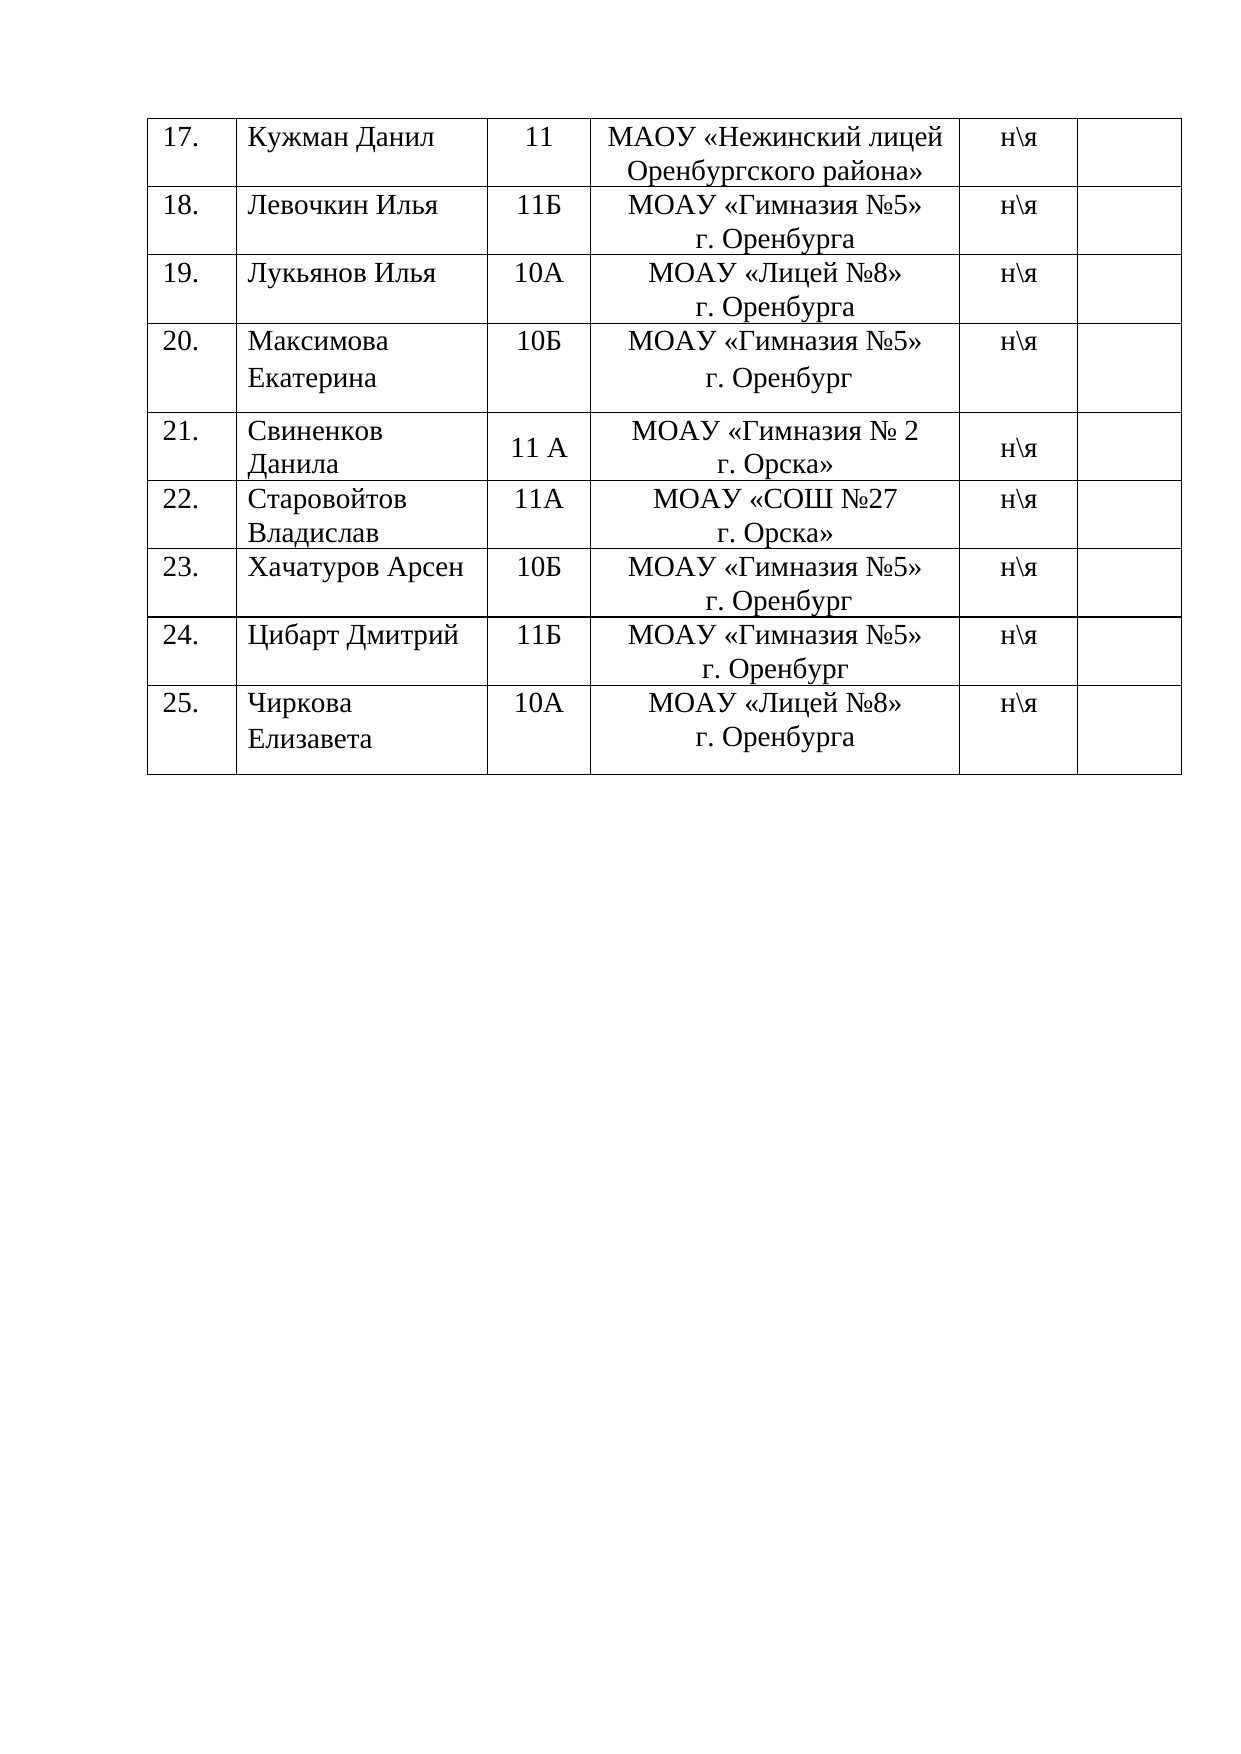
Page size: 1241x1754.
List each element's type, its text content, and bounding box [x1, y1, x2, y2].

table_cell [1078, 119, 1181, 186]
table_cell Максимова Екатерина [237, 324, 487, 412]
table_cell н\я [960, 549, 1077, 616]
table_cell [1078, 549, 1181, 616]
table_cell 10А [488, 686, 590, 774]
table_cell 11 [488, 119, 590, 186]
table_cell н\я [960, 119, 1077, 186]
table_cell [148, 324, 236, 412]
table_cell МОАУ «СОШ №27 г. Орска» [591, 481, 959, 548]
table_cell Свиненков Данила [237, 413, 487, 480]
table_cell [1078, 413, 1181, 480]
table_cell МОАУ «Гимназия №5» г. Оренбург [591, 324, 959, 412]
table_cell 11А [488, 481, 590, 548]
table_cell [1078, 481, 1181, 548]
table_cell н\я [960, 324, 1077, 412]
table_cell МОАУ «Гимназия №5» г. Оренбурга [591, 187, 959, 254]
table_cell [148, 686, 236, 774]
table_cell Старовойтов Владислав [237, 481, 487, 548]
table_cell МОАУ «Гимназия №5» г. Оренбург [591, 549, 959, 616]
table_cell Левочкин Илья [237, 187, 487, 254]
table_cell [148, 618, 236, 684]
table_cell н\я [960, 187, 1077, 254]
table_cell МАОУ «Нежинский лицей Оренбургского района» [591, 119, 959, 186]
table_cell 11Б [488, 618, 590, 684]
table_cell Чиркова Елизавета [237, 686, 487, 774]
table_cell МОАУ «Гимназия № 2 г. Орска» [591, 413, 959, 480]
table_cell 11Б [488, 187, 590, 254]
table_cell Кужман Данил [237, 119, 487, 186]
table_cell [1078, 686, 1181, 774]
table_cell Лукьянов Илья [237, 255, 487, 322]
table_cell МОАУ «Лицей №8» г. Оренбурга [591, 686, 959, 774]
table_cell [1078, 618, 1181, 684]
table_cell [148, 481, 236, 548]
table_cell [1078, 187, 1181, 254]
table_cell [148, 255, 236, 322]
table_cell Хачатуров Арсен [237, 549, 487, 616]
table_cell Цибарт Дмитрий [237, 618, 487, 684]
table_cell 11 А [488, 413, 590, 480]
table_cell н\я [960, 686, 1077, 774]
table_cell 10А [488, 255, 590, 322]
table_cell 10Б [488, 549, 590, 616]
table_cell н\я [960, 255, 1077, 322]
table_cell [148, 119, 236, 186]
table_cell 10Б [488, 324, 590, 412]
table_cell н\я [960, 413, 1077, 480]
table_cell н\я [960, 481, 1077, 548]
table_cell МОАУ «Лицей №8» г. Оренбурга [591, 255, 959, 322]
table_cell н\я [960, 618, 1077, 684]
table_cell [1078, 255, 1181, 322]
table_cell [148, 549, 236, 616]
table_cell [148, 187, 236, 254]
table_cell МОАУ «Гимназия №5» г. Оренбург [591, 618, 959, 684]
table_cell [148, 413, 236, 480]
table_cell [1078, 324, 1181, 412]
